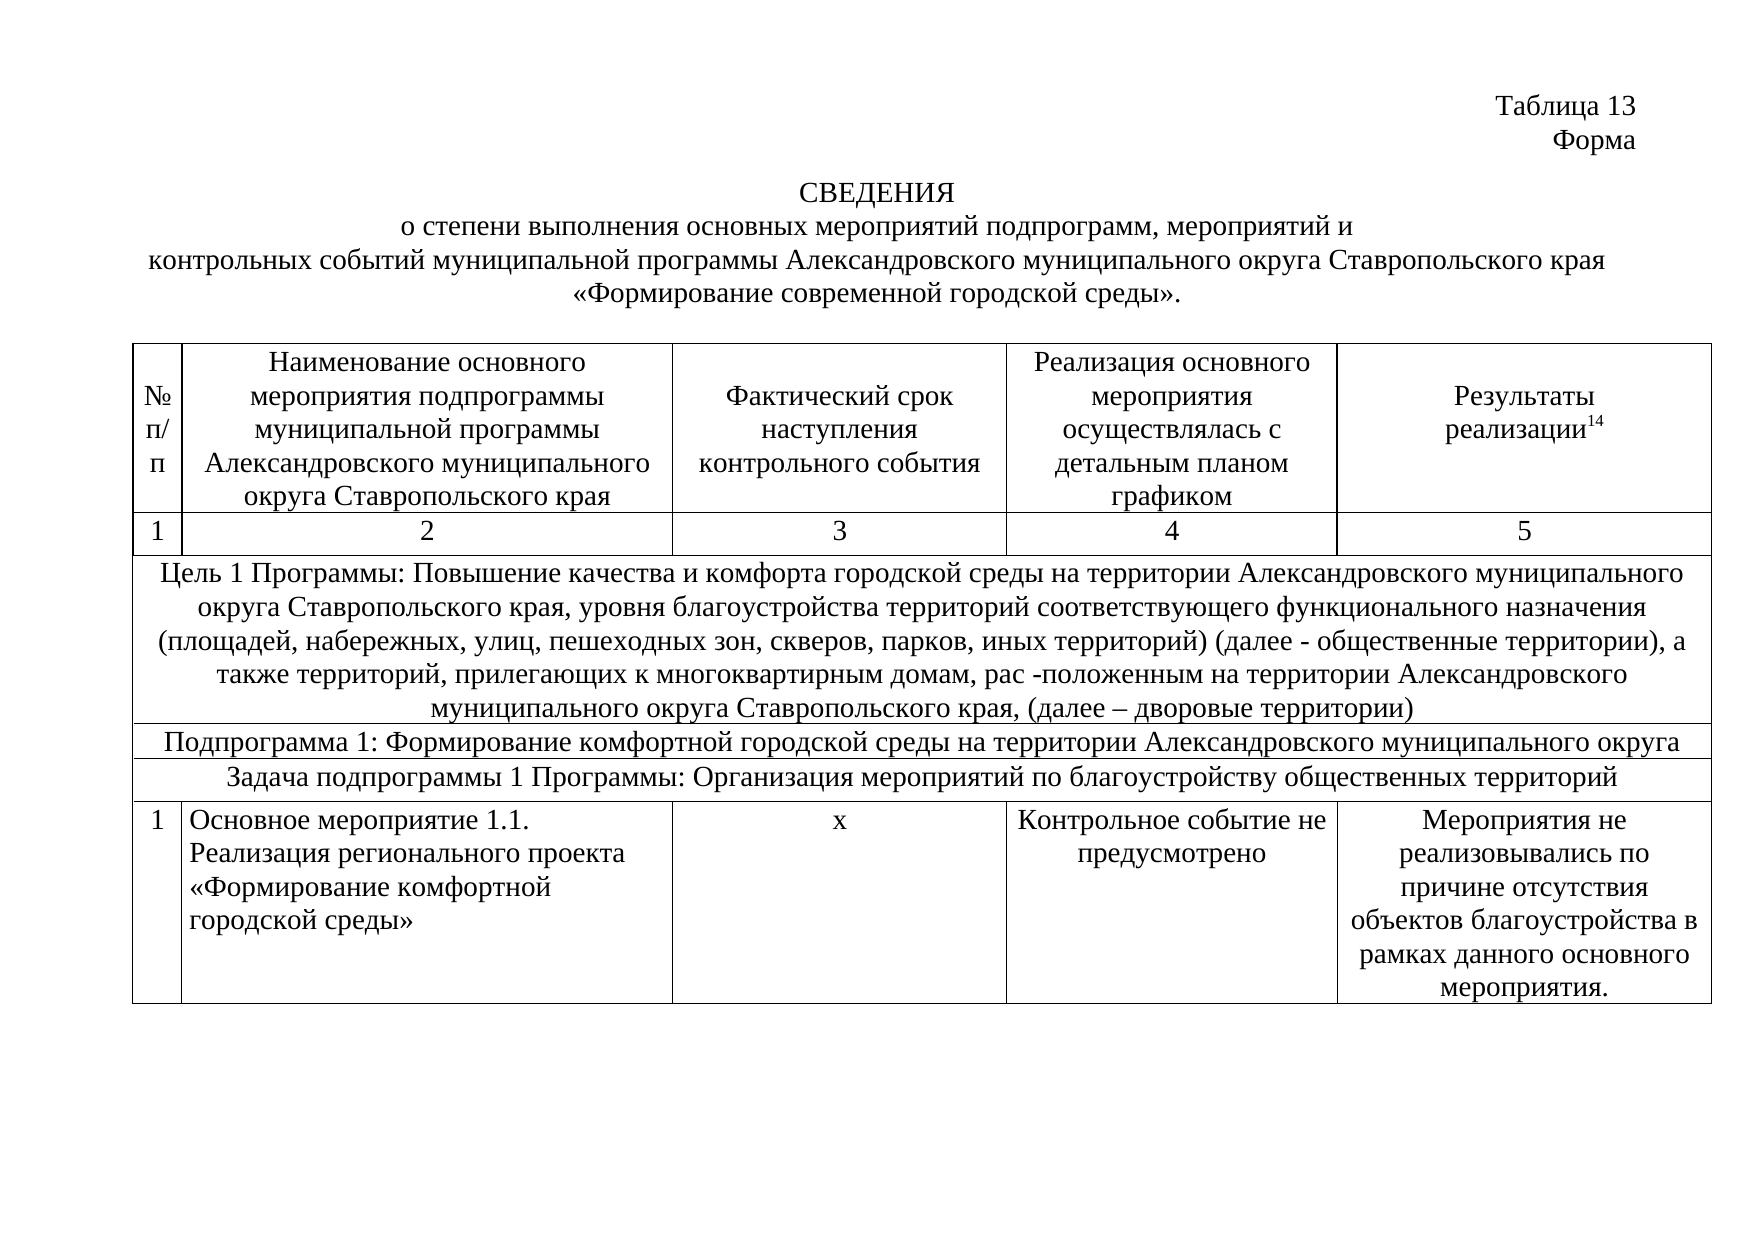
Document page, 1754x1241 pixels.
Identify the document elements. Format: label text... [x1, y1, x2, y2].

table_cell 1 [133, 802, 181, 1003]
text о степени выполнения основных мероприятий подпрограмм, мероприятий и [118, 208, 1636, 242]
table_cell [1007, 802, 1337, 1003]
table_cell Основное мероприятие 1.1. Реализация регионального проекта «Формирование комфортной городской среды» [182, 802, 672, 1003]
text Таблица 13 [118, 88, 1636, 122]
table_cell 4 [1007, 513, 1336, 554]
table_cell Мероприятия не реализовывались по причине отсутствия объектов благоустройства в рамках данного основного мероприятия. [1338, 802, 1711, 1003]
table_cell 1 [134, 513, 181, 554]
table_header Реализация основного мероприятия осуществлялась с детальным планом графиком [1007, 344, 1336, 512]
table_header Фактический срок наступления контрольного события [673, 344, 1006, 512]
table_cell Подпрограмма 1: Формирование комфортной городской среды на территории Александровского муниципального округа [133, 724, 1711, 758]
table_header Наименование основного мероприятия подпрограммы муниципальной программы Александровского муниципального округа Ставропольского края [183, 344, 672, 512]
table_cell 3 [673, 513, 1006, 554]
table_cell 2 [183, 513, 672, 554]
table_header Результаты реализации14 [1338, 344, 1711, 512]
table_cell Задача подпрограммы 1 Программы: Организация мероприятий по благоустройству общественных территорий [133, 759, 1711, 801]
table_cell 5 [1338, 513, 1711, 554]
text контрольных событий муниципальной программы Александровского муниципального округа Ставропольского края «Формирование современной городской среды». [118, 242, 1636, 309]
table_cell Цель 1 Программы: Повышение качества и комфорта городской среды на территории Александровского муниципального округа Ставропольского края, уровня благоустройства территорий соответствующего функционального назначения (площадей, набережных, улиц, пешеходных зон, скверов, парков, иных территорий) (далее - общественные территории), а также территорий, прилегающих к многоквартирным домам, рас -положенным на территории Александровского муниципального округа Ставропольского края, (далее – дворовые территории) [133, 556, 1711, 723]
table_header № п/п [134, 344, 181, 512]
text Форма [118, 122, 1636, 156]
text Сведения [118, 175, 1636, 208]
table_cell х [673, 802, 1006, 1003]
